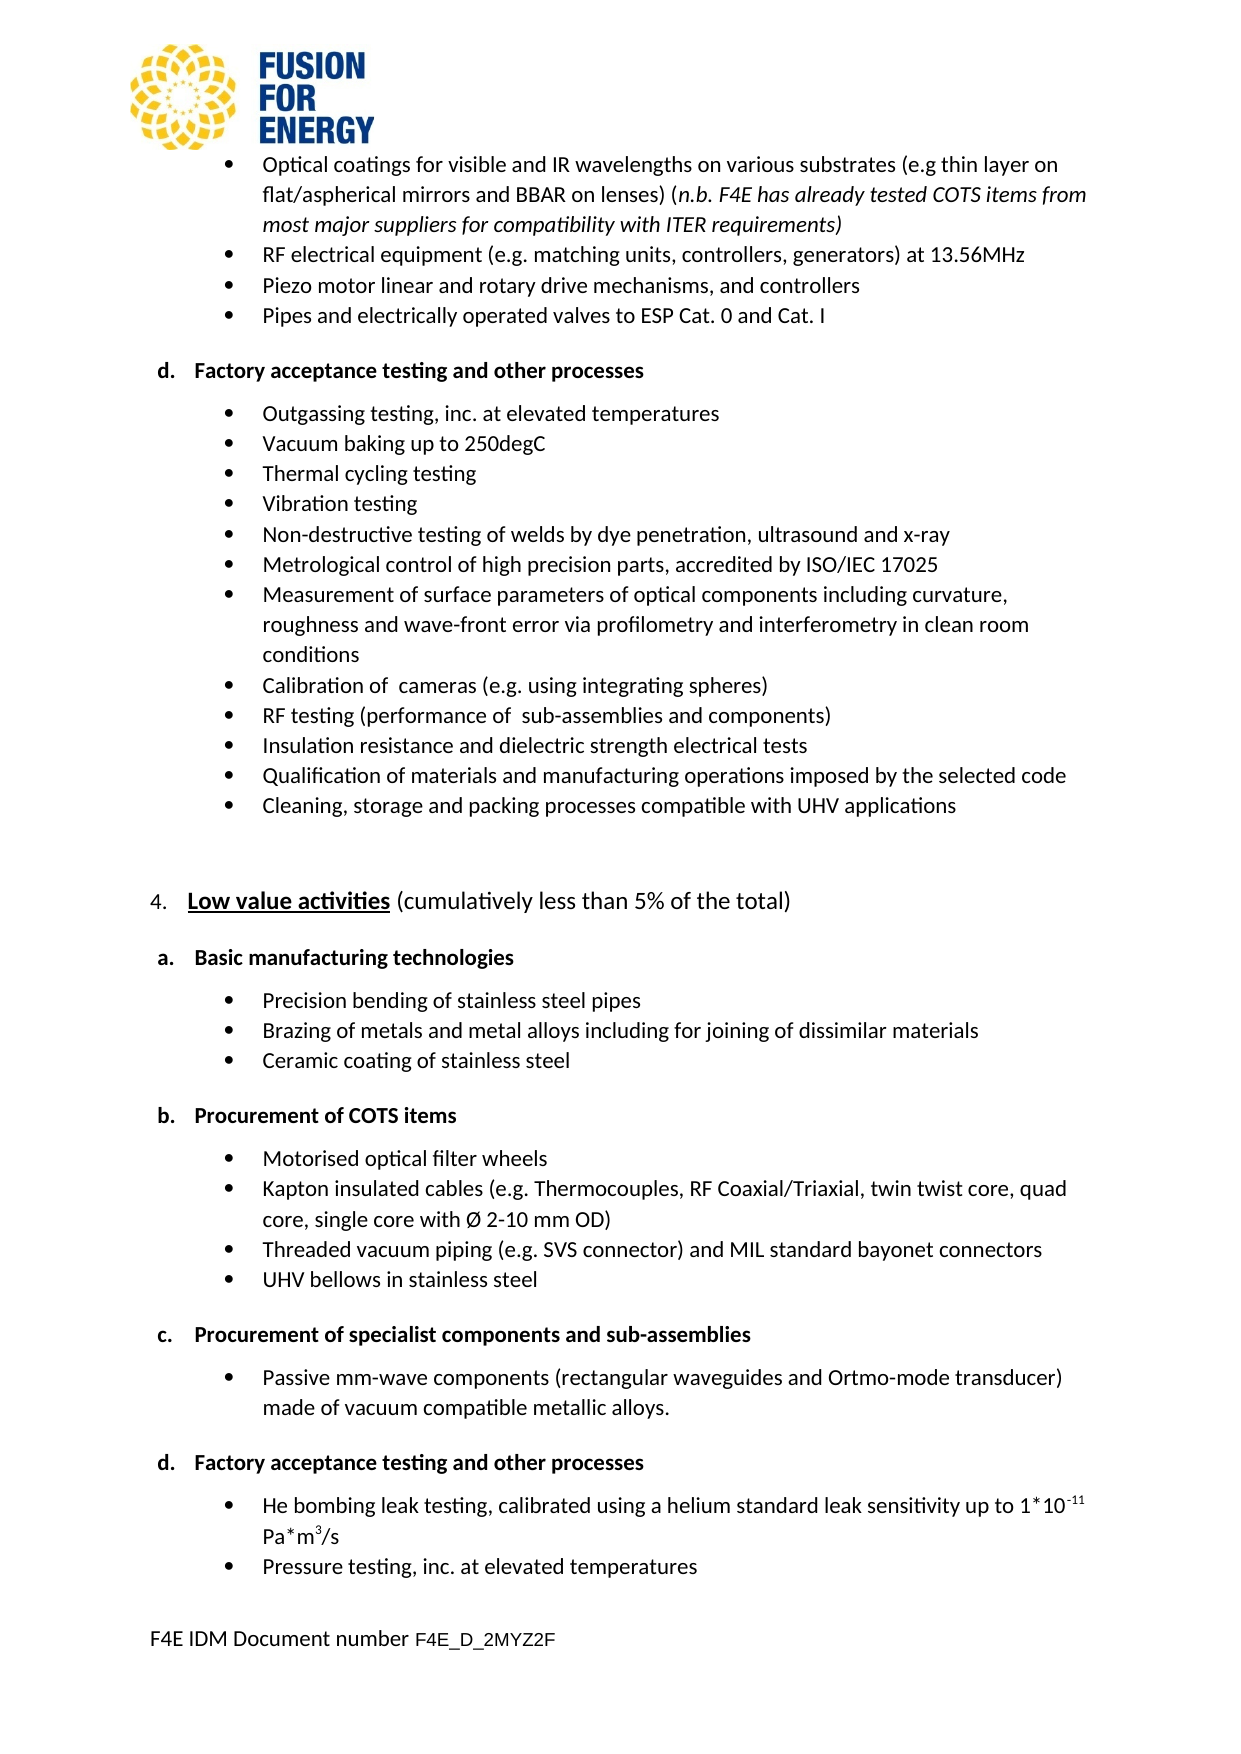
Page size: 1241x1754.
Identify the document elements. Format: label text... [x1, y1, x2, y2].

list Kapton insulated cables (e.g. Thermocouples, RF Coaxial/Triaxial, twin twist core, quad core, single core with Ø 2-10 mm OD) [225, 1174, 1090, 1233]
list Measurement of surface parameters of optical components including curvature, roughness and wave-front error via profilometry and interferometry in clean room conditions [225, 580, 1090, 669]
list Outgassing testing, inc. at elevated temperatures [225, 399, 1090, 427]
list Motorised optical filter wheels [225, 1144, 1090, 1172]
list Factory acceptance testing and other processes [157, 356, 1090, 384]
list Procurement of COTS items [157, 1102, 1090, 1130]
list RF testing (performance of sub-assemblies and components) [225, 701, 1090, 729]
list Factory acceptance testing and other processes [157, 1448, 1090, 1477]
list Pressure testing, inc. at elevated temperatures [225, 1552, 1090, 1580]
list Piezo motor linear and rotary drive mechanisms, and controllers [225, 271, 1090, 299]
list UHV bellows in stainless steel [225, 1265, 1090, 1293]
list Brazing of metals and metal alloys including for joining of dissimilar materials [225, 1016, 1090, 1044]
list He bombing leak testing, calibrated using a helium standard leak sensitivity up to 1*10-11 Pa*m3/s [225, 1491, 1090, 1550]
list Cleaning, storage and packing processes compatible with UHV applications [225, 792, 1090, 820]
list Pipes and electrically operated valves to ESP Cat. 0 and Cat. I [225, 301, 1090, 329]
list Basic manufacturing technologies [157, 943, 1090, 971]
list Vacuum baking up to 250degC [225, 429, 1090, 457]
list Calibration of cameras (e.g. using integrating spheres) [225, 671, 1090, 699]
list RF electrical equipment (e.g. matching units, controllers, generators) at 13.56MHz [225, 241, 1090, 269]
list Vibration testing [225, 489, 1090, 518]
list Metrological control of high precision parts, accredited by ISO/IEC 17025 [225, 550, 1090, 578]
list Precision bending of stainless steel pipes [225, 986, 1090, 1014]
list Procurement of specialist components and sub-assemblies [157, 1320, 1090, 1348]
list Passive mm-wave components (rectangular waveguides and Ortmo-mode transducer) made of vacuum compatible metallic alloys. [225, 1363, 1090, 1421]
list Threaded vacuum piping (e.g. SVS connector) and MIL standard bayonet connectors [225, 1235, 1090, 1263]
list Ceramic coating of stainless steel [225, 1046, 1090, 1074]
list Non-destructive testing of welds by dye penetration, ultrasound and x-ray [225, 520, 1090, 548]
list Thermal cycling testing [225, 459, 1090, 487]
list Low value activities (cumulatively less than 5% of the total) [150, 885, 1090, 916]
picture [130, 44, 375, 150]
list Optical coatings for visible and IR wavelengths on various substrates (e.g thin layer on flat/aspherical mirrors and BBAR on lenses) (n.b. F4E has already tested COTS items from most major suppliers for compatibility with ITER requirements) [225, 150, 1090, 238]
list Qualification of materials and manufacturing operations imposed by the selected code [225, 761, 1090, 789]
list Insulation resistance and dielectric strength electrical tests [225, 731, 1090, 759]
